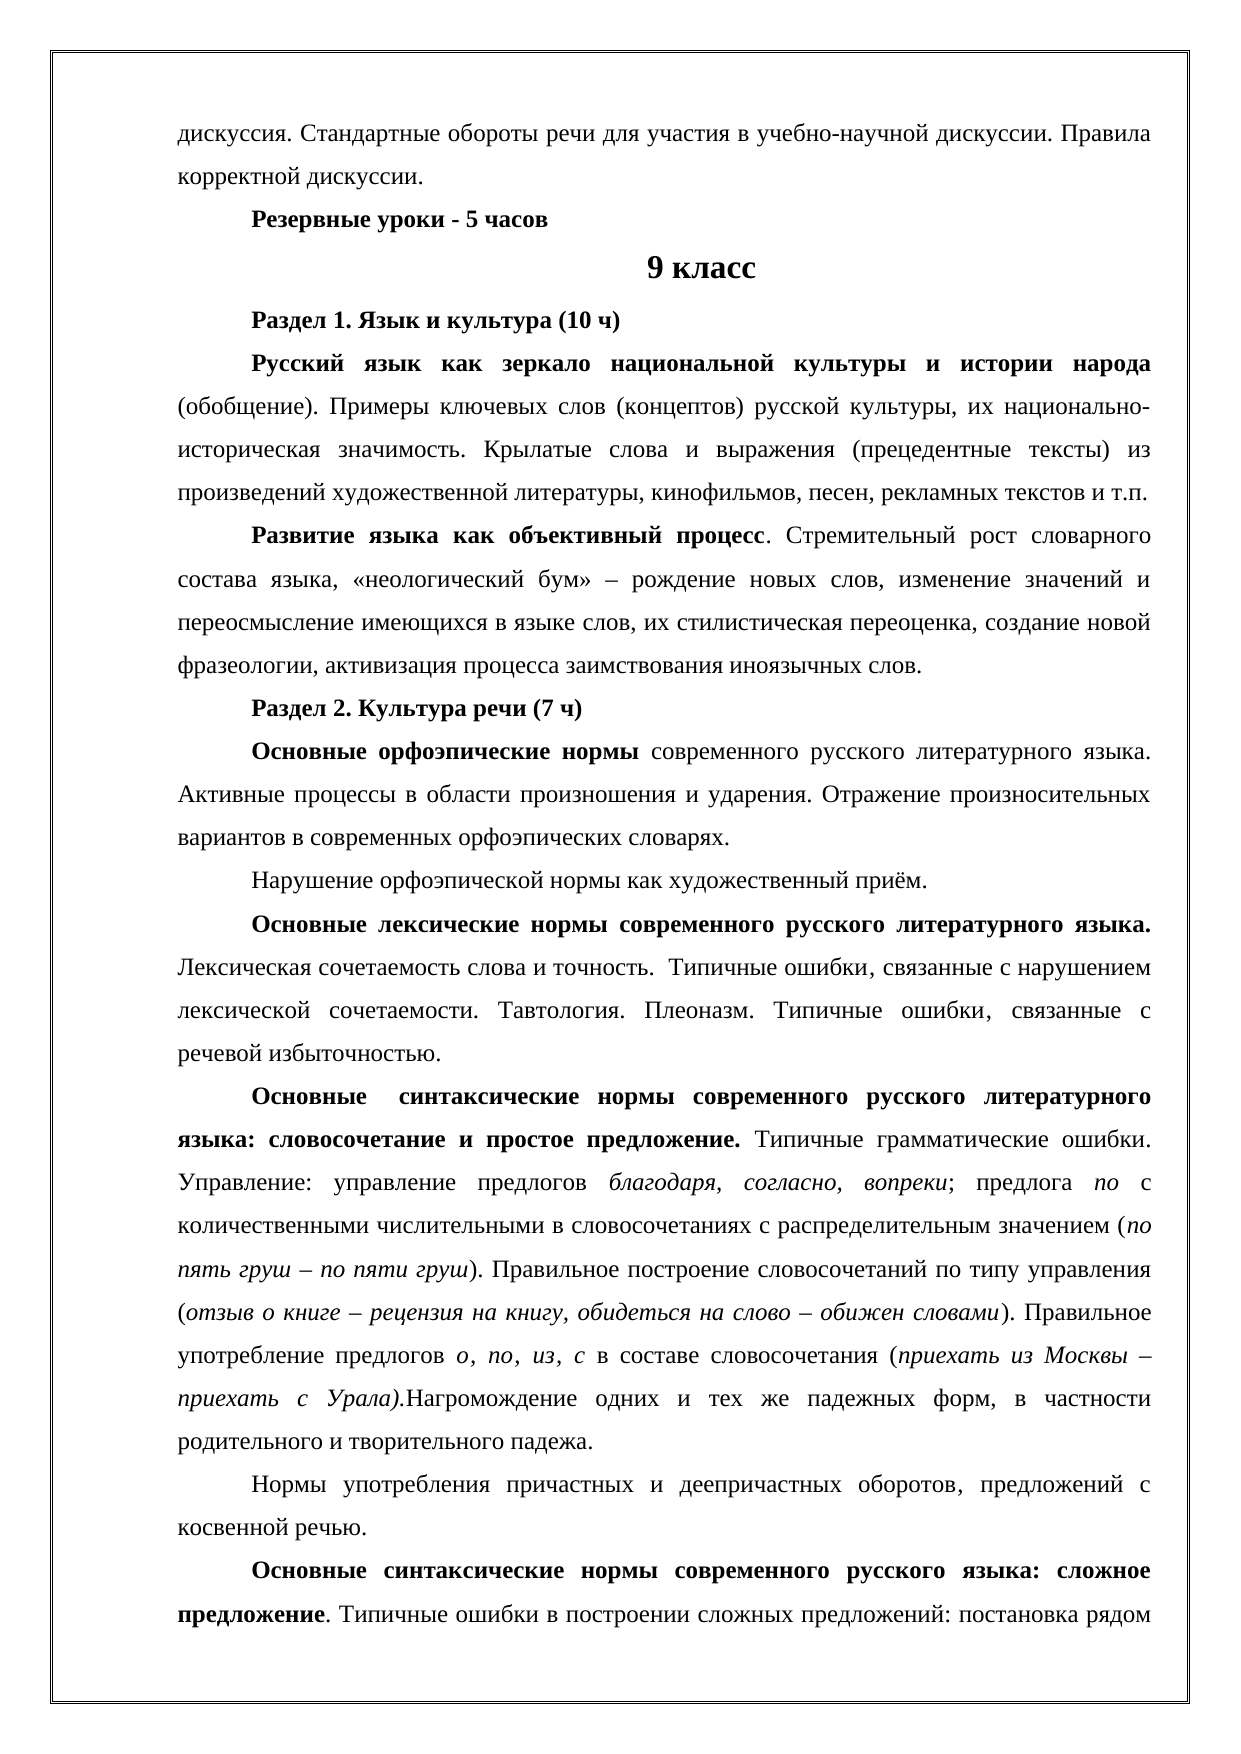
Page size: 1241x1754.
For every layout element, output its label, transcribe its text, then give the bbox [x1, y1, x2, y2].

text Основные лексические нормы современного русского литературного языка. Лексическая сочетаемость слова и точность. Типичные ошибки‚ связанные с нарушением лексической сочетаемости. Тавтология. Плеоназм. Типичные ошибки‚ связанные с речевой избыточностью. [177, 909, 1152, 1067]
text Резервные уроки - 5 часов [177, 204, 1152, 233]
text Раздел 2. Культура речи (7 ч) [177, 693, 1152, 722]
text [177, 1556, 1152, 1627]
text Русский язык как зеркало национальной культуры и истории народа (обобщение). Примеры ключевых слов (концептов) русской культуры, их национально-историческая значимость. Крылатые слова и выражения (прецедентные тексты) из произведений художественной литературы, кинофильмов, песен, рекламных текстов и т.п. [177, 348, 1152, 506]
text Развитие языка как объективный процесс. Стремительный рост словарного состава языка, «неологический бум» – рождение новых слов, изменение значений и переосмысление имеющихся в языке слов, их стилистическая переоценка, создание новой фразеологии, активизация процесса заимствования иноязычных слов. [177, 521, 1152, 679]
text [177, 118, 1152, 190]
text Основные синтаксические нормы современного русского литературного языка: словосочетание и простое предложение. Типичные грамматические ошибки. Управление: управление предлогов благодаря, согласно, вопреки; предлога по с количественными числительными в словосочетаниях с распределительным значением (по пять груш – по пяти груш). Правильное построение словосочетаний по типу управления (отзыв о книге – рецензия на книгу, обидеться на слово – обижен словами). Правильное употребление предлогов о‚ по‚ из‚ с в составе словосочетания (приехать из Москвы – приехать с Урала).Нагромождение одних и тех же падежных форм, в частности родительного и творительного падежа. [177, 1081, 1152, 1455]
text Раздел 1. Язык и культура (10 ч) [177, 305, 1152, 334]
text 9 класс [177, 247, 1152, 286]
text Нормы употребления причастных и деепричастных оборотов‚ предложений с косвенной речью. [177, 1469, 1152, 1541]
text Основные орфоэпические нормы современного русского литературного языка. Активные процессы в области произношения и ударения. Отражение произносительных вариантов в современных орфоэпических словарях. [177, 736, 1152, 851]
text Нарушение орфоэпической нормы как художественный приём. [177, 866, 1152, 894]
